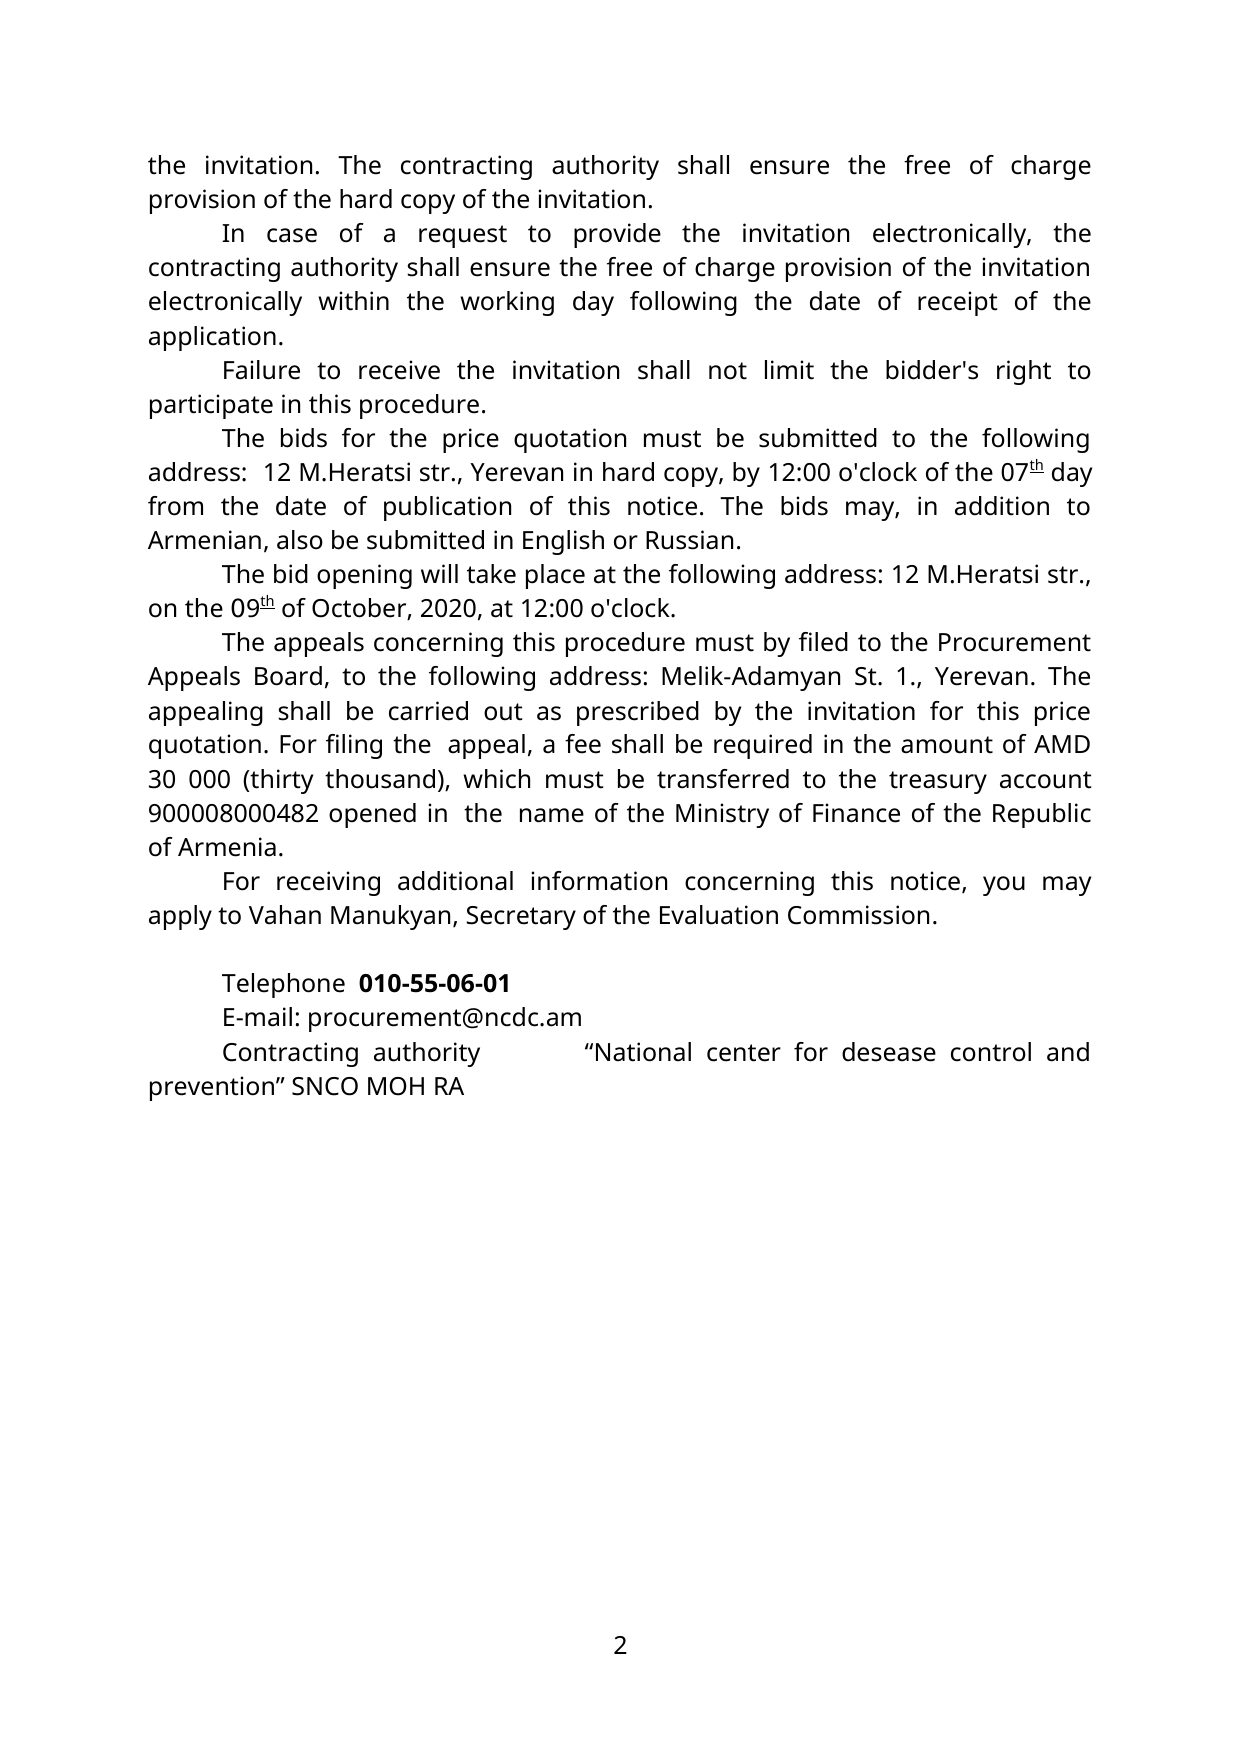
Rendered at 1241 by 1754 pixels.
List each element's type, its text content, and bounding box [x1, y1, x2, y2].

text E-mail: procurement@ncdc.am [148, 1000, 1092, 1034]
text Contracting authority “National center for desease control and prevention” SNCO MOH RA [148, 1034, 1092, 1102]
text Telephone 010-55-06-01 [148, 966, 1092, 1000]
text In case of a request to provide the invitation electronically, the contracting authority shall ensure the free of charge provision of the invitation electronically within the working day following the date of receipt of the application. [148, 216, 1092, 352]
text Failure to receive the invitation shall not limit the bidder's right to participate in this procedure. [148, 352, 1092, 420]
text For receiving additional information concerning this notice, you may apply to Vahan Manukyan, Secretary of the Evaluation Commission. [148, 864, 1092, 932]
text The appeals concerning this procedure must by filed to the Procurement Appeals Board, to the following address: Melik-Adamyan St. 1., Yerevan. The appealing shall be carried out as prescribed by the invitation for this price quotation. For filing the appeal, a fee shall be required in the amount of AMD 30 000 (thirty thousand), which must be transferred to the treasury account 900008000482 opened in the name of the Ministry of Finance of the Republic of Armenia. [148, 625, 1092, 864]
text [148, 148, 1092, 216]
text The bid opening will take place at the following address: 12 M.Heratsi str., on the 09th of October, 2020, at 12:00 o'clock. [148, 557, 1092, 625]
text The bids for the price quotation must be submitted to the following address: 12 M.Heratsi str., Yerevan in hard copy, by 12:00 o'clock of the 07th day from the date of publication of this notice. The bids may, in addition to Armenian, also be submitted in English or Russian. [148, 420, 1092, 557]
